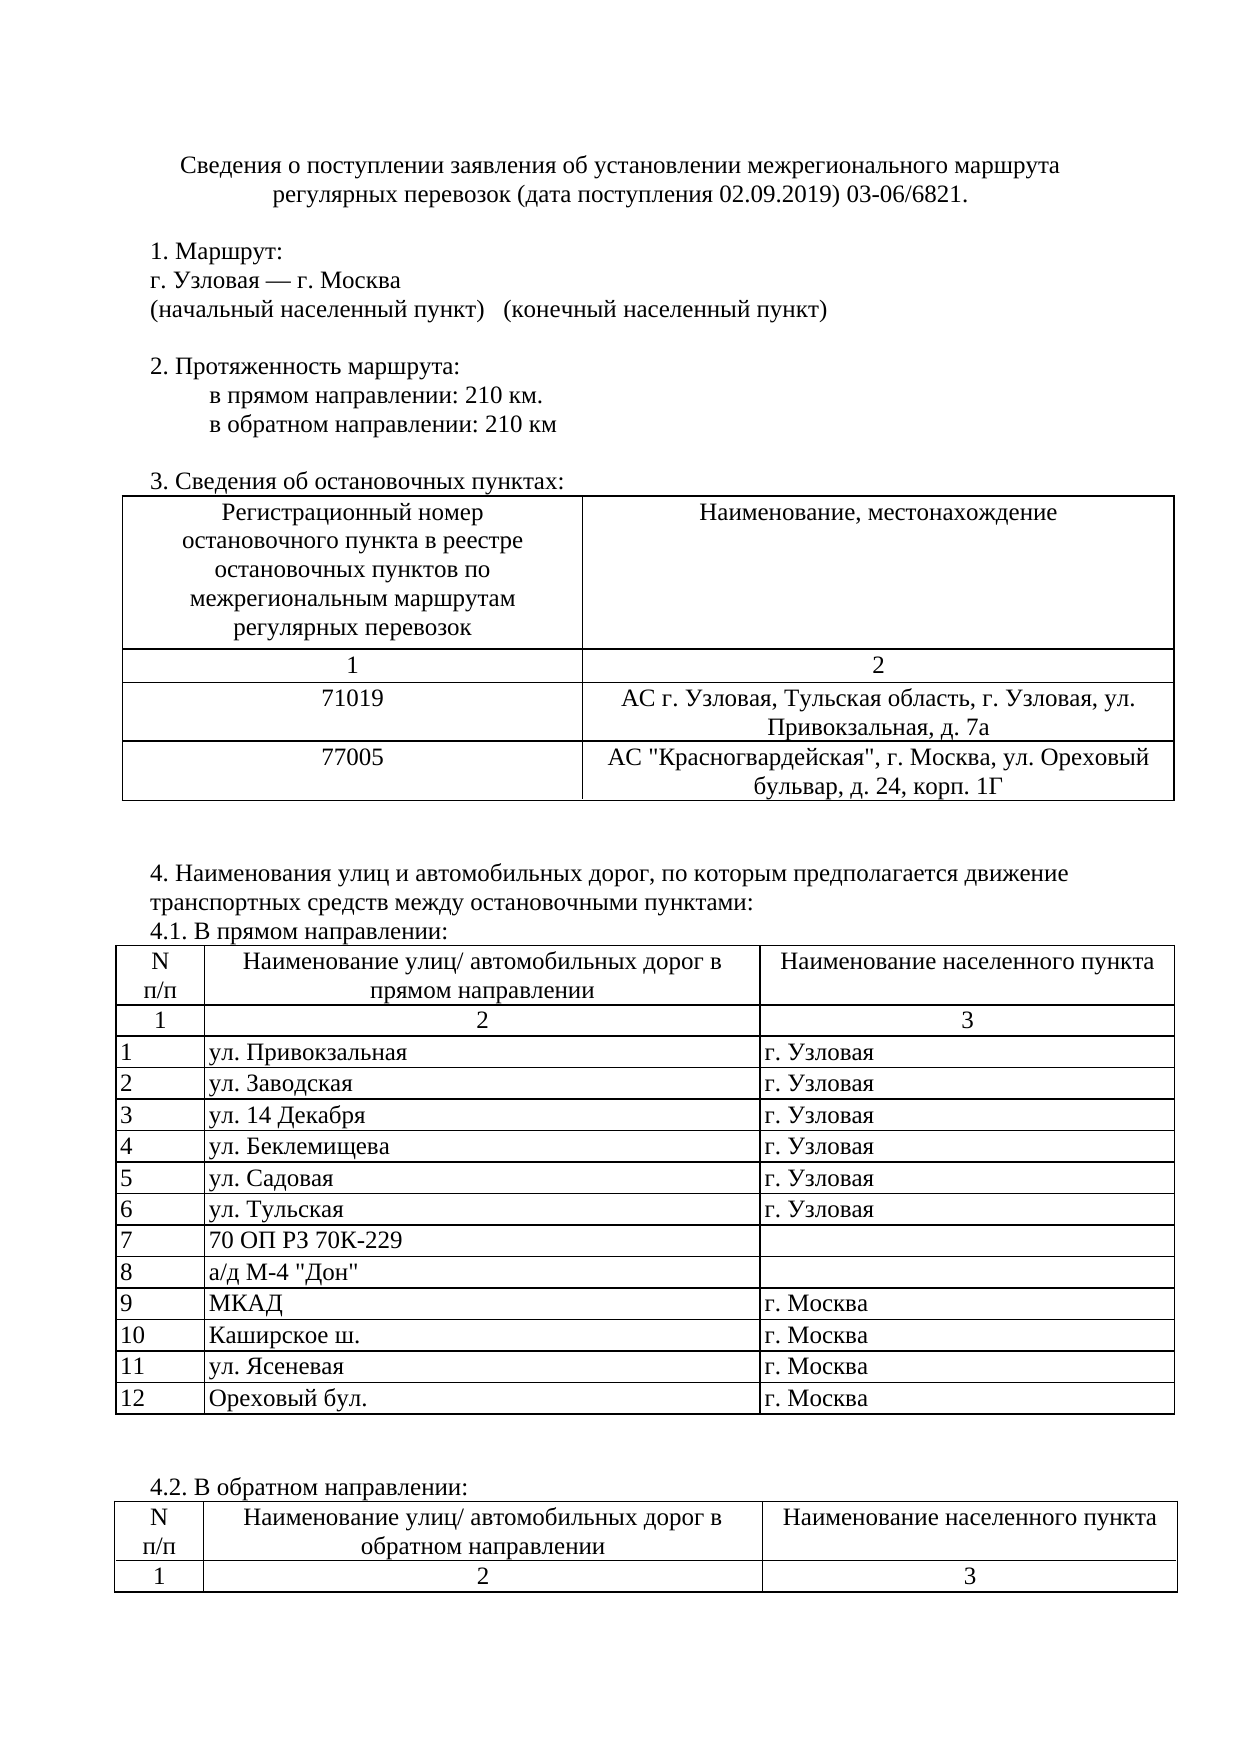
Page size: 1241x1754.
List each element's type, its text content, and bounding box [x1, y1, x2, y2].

table_cell МКАД [205, 1289, 759, 1318]
table_cell 3 [763, 1560, 1177, 1591]
table_cell 6 [117, 1194, 204, 1224]
text 2. Протяженность маршрута: [150, 351, 1090, 380]
table_cell 70 ОП РЗ 70К-229 [205, 1226, 759, 1256]
table_cell 4 [117, 1131, 204, 1161]
table_cell 77005 [123, 742, 582, 799]
table_cell [761, 1257, 1174, 1287]
table_cell ул. Беклемищева [205, 1131, 759, 1161]
table_cell 71019 [123, 683, 582, 740]
table_cell 1 [115, 1561, 203, 1591]
text 4.2. В обратном направлении: [150, 1472, 1090, 1501]
table_cell АС "Красногвардейская", г. Москва, ул. Ореховый бульвар, д. 24, корп. 1Г [583, 742, 1173, 799]
table_cell ул. Заводская [205, 1068, 759, 1098]
table_cell Ореховый бул. [205, 1383, 759, 1413]
table_cell 8 [117, 1257, 204, 1287]
table_cell 3 [761, 1006, 1174, 1035]
table_cell ул. Тульская [205, 1194, 759, 1224]
table_cell а/д М-4 "Дон" [205, 1257, 759, 1287]
table_cell 11 [117, 1352, 204, 1381]
table_header Наименование, местонахождение [583, 497, 1173, 648]
table_cell 10 [117, 1320, 204, 1350]
table_header N п/п [115, 1502, 203, 1560]
table_cell г. Узловая [761, 1163, 1174, 1193]
table_cell ул. Привокзальная [205, 1037, 759, 1067]
table_cell 1 [117, 1037, 204, 1067]
table_cell АС г. Узловая, Тульская область, г. Узловая, ул. Привокзальная, д. 7а [583, 683, 1173, 740]
table_cell г. Узловая [761, 1131, 1174, 1161]
table_cell ул. 14 Декабря [205, 1100, 759, 1130]
text 3. Сведения об остановочных пунктах: [150, 466, 1090, 495]
table_cell г. Узловая [761, 1194, 1174, 1224]
table_cell 1 [123, 650, 582, 681]
table_cell [761, 1226, 1174, 1256]
table_header Регистрационный номер остановочного пункта в реестре остановочных пунктов по межрегиональным маршрутам регулярных перевозок [123, 497, 582, 648]
text 4. Наименования улиц и автомобильных дорог, по которым предполагается движение транспортных средств между остановочными пунктами: [150, 858, 1090, 916]
table_cell г. Москва [761, 1352, 1174, 1381]
table_header Наименование улиц/ автомобильных дорог в обратном направлении [204, 1502, 762, 1560]
text Сведения о поступлении заявления об установлении межрегионального маршрута регулярных перевозок (дата поступления 02.09.2019) 03-06/6821. [150, 150, 1090, 207]
table_cell 7 [117, 1226, 204, 1256]
table_cell 3 [117, 1100, 204, 1130]
table_header Наименование улиц/ автомобильных дорог в прямом направлении [205, 946, 759, 1004]
table_cell г. Москва [761, 1320, 1174, 1350]
table_header Наименование населенного пункта [761, 946, 1174, 1004]
table_cell Каширское ш. [205, 1320, 759, 1350]
table_cell ул. Ясеневая [205, 1352, 759, 1381]
table_cell 2 [205, 1006, 759, 1035]
table_cell г. Узловая [761, 1037, 1174, 1067]
table_cell 2 [204, 1561, 762, 1591]
text 4.1. В прямом направлении: [150, 916, 1090, 945]
table_header Наименование населенного пункта [763, 1502, 1177, 1560]
table_cell 5 [117, 1163, 204, 1193]
table_cell 12 [117, 1383, 204, 1413]
table_cell г. Москва [761, 1289, 1174, 1318]
text (начальный населенный пункт) (конечный населенный пункт) [150, 294, 1090, 322]
table_cell 2 [583, 650, 1173, 681]
table_cell ул. Садовая [205, 1163, 759, 1193]
text г. Узловая — г. Москва [150, 265, 1090, 294]
table_cell 9 [117, 1289, 204, 1318]
table_cell 2 [117, 1068, 204, 1098]
text 1. Маршрут: [150, 236, 1090, 265]
table_cell 1 [117, 1006, 204, 1035]
table_cell г. Москва [761, 1383, 1174, 1413]
table_header N п/п [117, 946, 204, 1004]
table_cell г. Узловая [761, 1100, 1174, 1130]
text в прямом направлении: 210 км. [150, 380, 1090, 409]
text в обратном направлении: 210 км [150, 409, 1090, 437]
table_cell г. Узловая [761, 1068, 1174, 1098]
